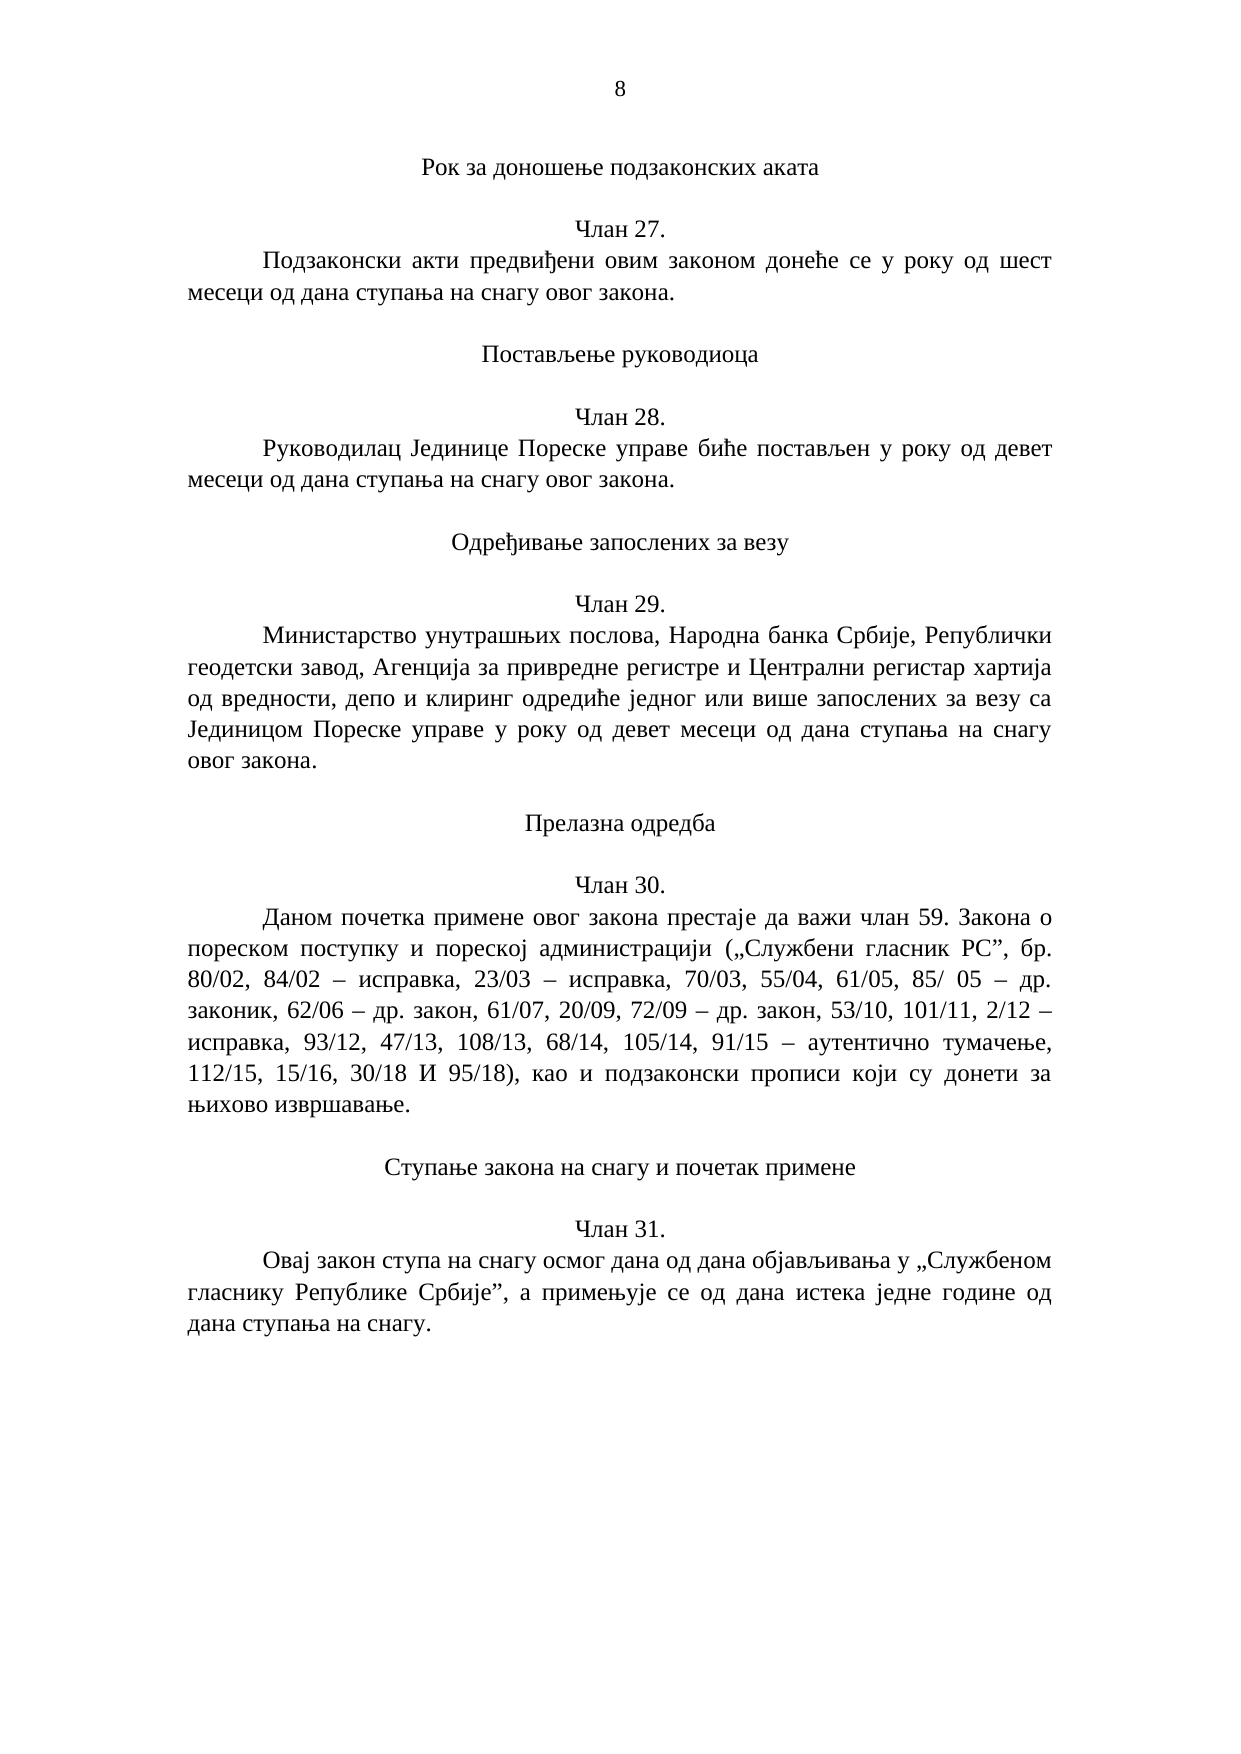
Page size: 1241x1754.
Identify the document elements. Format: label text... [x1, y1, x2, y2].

text Одређивање запослених за везу [187, 525, 1053, 556]
text Постављење руководиоца [187, 337, 1053, 369]
text Министарство унутрашњих послова, Народна банка Србије, Републички геодетски завод, Агенција за привредне регистре и Централни регистар хартија од вредности, депо и клиринг одредиће једног или више запослених за везу са Јединицом Пореске управе у року од девет месеци од дана ступања на снагу овог закона. [187, 619, 1053, 775]
text Подзаконски акти предвиђени овим законом донеће се у року од шест месеци од дана ступања на снагу овог закона. [187, 244, 1053, 306]
text Члан 29. [187, 587, 1053, 619]
text Даном почетка примене овог закона престаје да важи члан 59. Закона о пореском поступку и пореској администрацији („Службени гласник РС”, бр. 80/02, 84/02 – исправка, 23/03 – исправка, 70/03, 55/04, 61/05, 85/ 05 – др. законик, 62/06 – др. закон, 61/07, 20/09, 72/09 – др. закон, 53/10, 101/11, 2/12 – исправка, 93/12, 47/13, 108/13, 68/14, 105/14, 91/15 – аутентично тумачење, 112/15, 15/16, 30/18 И 95/18), као и подзаконски прописи који су донети за њихово извршавање. [187, 900, 1053, 1119]
text Овај закон ступа на снагу осмог дана од дана објављивања у „Службеном гласнику Републике Србије”, а примењује се од дана истека једне године од дана ступања на снагу. [187, 1244, 1053, 1337]
text Члан 27. [187, 212, 1053, 244]
text Ступање закона на снагу и почетак примене [187, 1150, 1053, 1181]
text Рок за доношење подзаконских аката [187, 150, 1053, 181]
text Руководилац Јединице Пореске управе биће постављен у року од девет месеци од дана ступања на снагу овог закона. [187, 431, 1053, 494]
text Прелазна одредба [187, 806, 1053, 837]
text Члан 30. [187, 869, 1053, 900]
text Члан 28. [187, 400, 1053, 431]
text Члан 31. [187, 1212, 1053, 1244]
